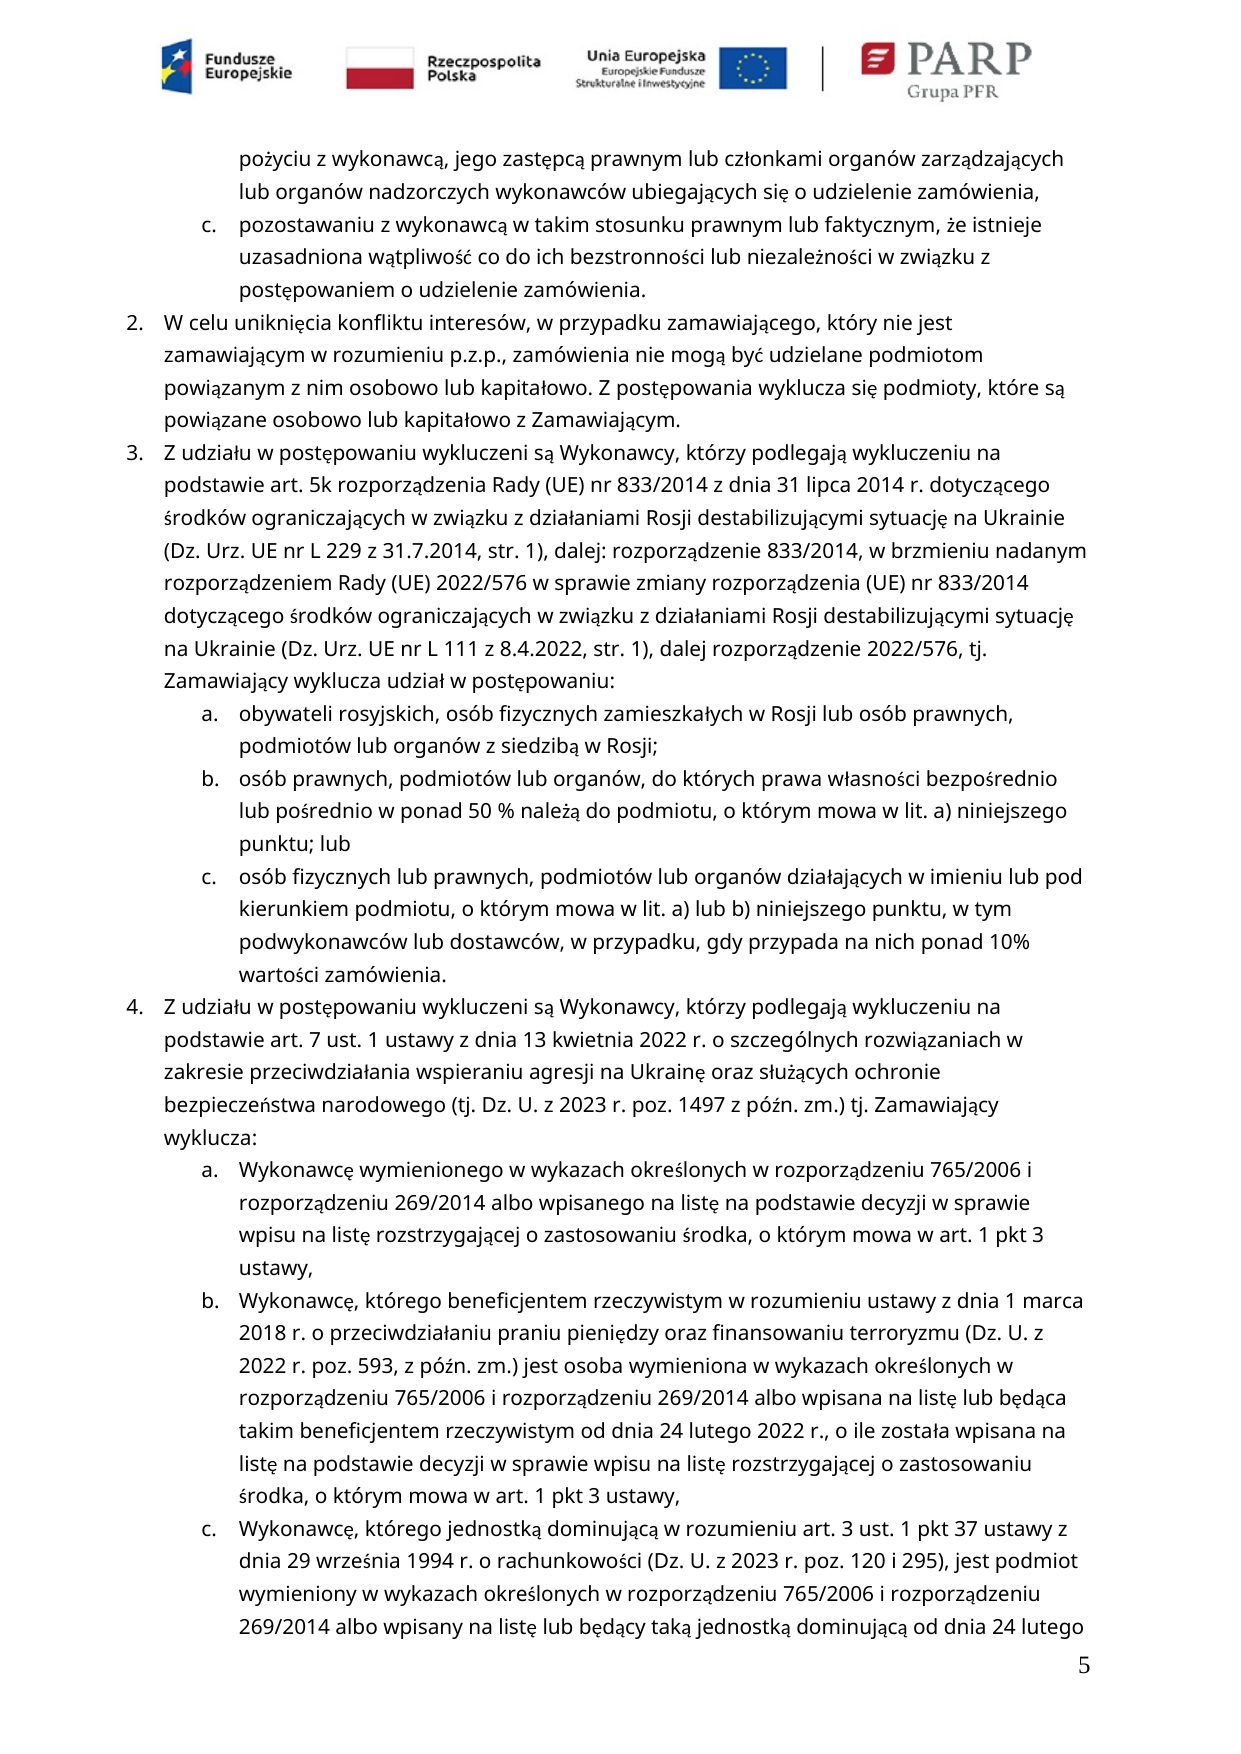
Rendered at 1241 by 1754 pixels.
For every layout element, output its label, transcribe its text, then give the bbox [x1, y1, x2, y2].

list pozostawaniu z wykonawcą w takim stosunku prawnym lub faktycznym, że istnieje uzasadniona wątpliwość co do ich bezstronności lub niezależności w związku z postępowaniem o udzielenie zamówienia. [201, 704, 1090, 797]
picture [138, 14, 1041, 116]
list pozostawaniu w związku małżeńskim, w stosunku pokrewieństwa lub powinowactwa w linii prostej, pokrewieństwa lub powinowactwa w linii bocznej do drugiego stopnia, lub związaniu z tytułu przysposobienia, opieki lub kurateli albo pozostawaniu we wspólnym pożyciu z wykonawcą, jego zastępcą prawnym lub członkami organów zarządzających lub organów nadzorczych wykonawców ubiegających się o udzielenie zamówienia, [201, 541, 1090, 699]
list Z udziału w postępowaniu wykluczeni są Wykonawcy, którzy podlegają wykluczeniu na podstawie art. 7 ust. 1 ustawy z dnia 13 kwietnia 2022 r. o szczególnych rozwiązaniach w zakresie przeciwdziałania wspieraniu agresji na Ukrainę oraz służących ochronie bezpieczeństwa narodowego (tj. Dz. U. z 2023 r. poz. 1497 z późn. zm.) tj. Zamawiający wyklucza: [126, 1486, 1090, 1645]
list obywateli rosyjskich, osób fizycznych zamieszkałych w Rosji lub osób prawnych, podmiotów lub organów z siedzibą w Rosji; [201, 1193, 1090, 1254]
list W celu uniknięcia konfliktu interesów, w przypadku zamawiającego, który nie jest zamawiającym w rozumieniu p.z.p., zamówienia nie mogą być udzielane podmiotom powiązanym z nim osobowo lub kapitałowo. Z postępowania wyklucza się podmioty, które są powiązane osobowo lub kapitałowo z Zamawiającym. [126, 802, 1090, 928]
list Z udziału w postępowaniu wykluczeni są Wykonawcy, którzy podlegają wykluczeniu na podstawie art. 5k rozporządzenia Rady (UE) nr 833/2014 z dnia 31 lipca 2014 r. dotyczącego środków ograniczających w związku z działaniami Rosji destabilizującymi sytuację na Ukrainie (Dz. Urz. UE nr L 229 z 31.7.2014, str. 1), dalej: rozporządzenie 833/2014, w brzmieniu nadanym rozporządzeniem Rady (UE) 2022/576 w sprawie zmiany rozporządzenia (UE) nr 833/2014 dotyczącego środków ograniczających w związku z działaniami Rosji destabilizującymi sytuację na Ukrainie (Dz. Urz. UE nr L 111 z 8.4.2022, str. 1), dalej rozporządzenie 2022/576, tj. Zamawiający wyklucza udział w postępowaniu: [126, 932, 1090, 1189]
list osób fizycznych lub prawnych, podmiotów lub organów działających w imieniu lub pod kierunkiem podmiotu, o którym mowa w lit. a) lub b) niniejszego punktu, w tym podwykonawców lub dostawców, w przypadku, gdy przypada na nich ponad 10% wartości zamówienia. [201, 1356, 1090, 1482]
list ODRZUCENIE OFERTY I WYKLUCZENIE WYKONAWCY [126, 231, 1090, 259]
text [89, 144, 1090, 201]
list osób prawnych, podmiotów lub organów, do których prawa własności bezpośrednio lub pośrednio w ponad 50 % należą do podmiotu, o którym mowa w lit. a) niniejszego punktu; lub [201, 1258, 1090, 1352]
list Czynności związane z przygotowaniem oraz przeprowadzeniem postępowania o udzielenie zamówienia wykonują osoby zapewniające bezstronność i obiektywizm, które nie są powiązane osobowo lub kapitałowo z wykonawcami. Powiązania osobowe lub kapitałowe polegają na: [126, 312, 1090, 406]
list uczestniczeniu w spółce jako wspólnik spółki cywilnej lub spółki osobowej, posiadaniu co najmniej 10% udziałów lub akcji (o ile niższy próg nie wynika z przepisów prawa), pełnieniu funkcji członka organu nadzorczego lub zarządzającego, prokurenta, pełnomocnika, [201, 410, 1090, 537]
